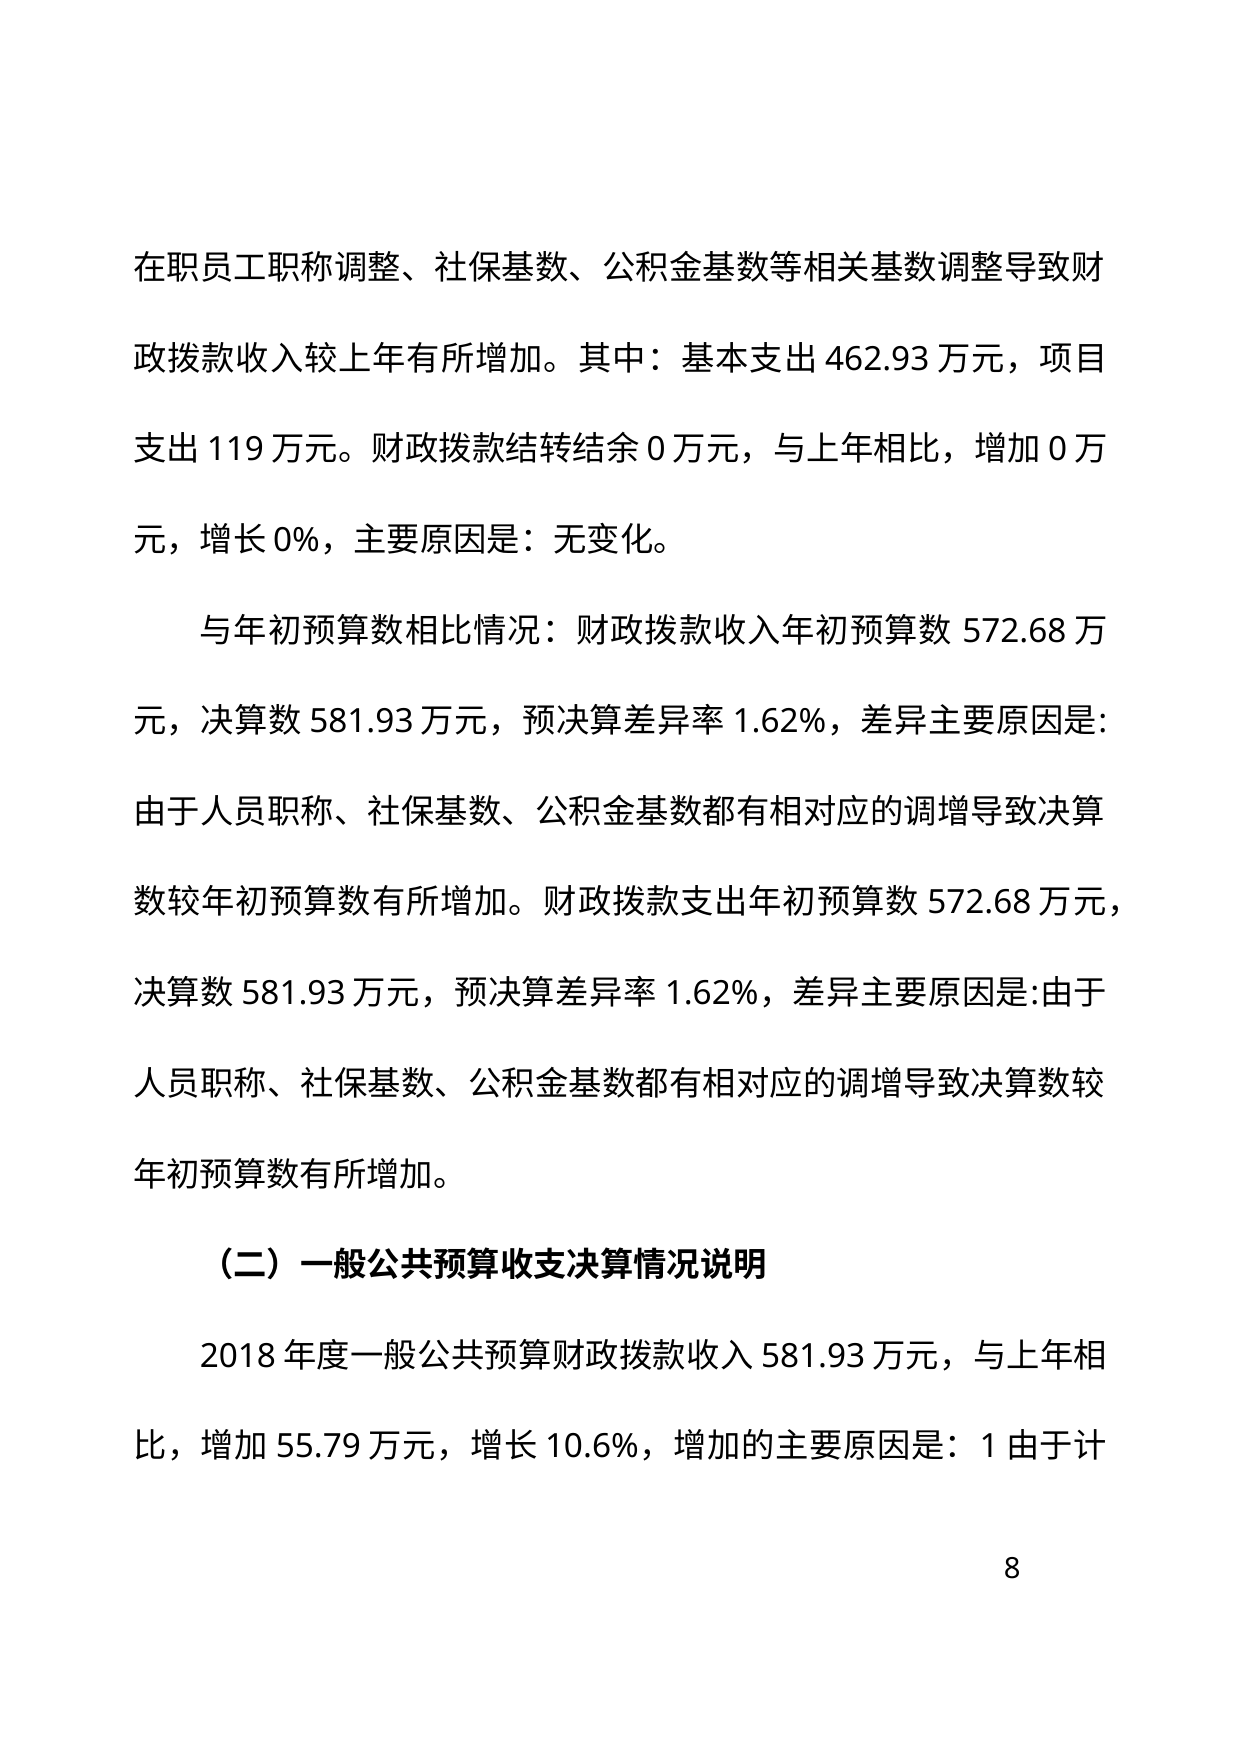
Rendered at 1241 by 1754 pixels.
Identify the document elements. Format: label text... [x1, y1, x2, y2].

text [133, 1307, 1107, 1489]
text （二）一般公共预算收支决算情况说明 [133, 1217, 1107, 1307]
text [133, 220, 1107, 582]
text 与年初预算数相比情况：财政拨款收入年初预算数572.68万元，决算数581.93万元，预决算差异率1.62%，差异主要原因是:由于人员职称、社保基数、公积金基数都有相对应的调增导致决算数较年初预算数有所增加。财政拨款支出年初预算数572.68万元，决算数581.93万元，预决算差异率1.62%，差异主要原因是:由于人员职称、社保基数、公积金基数都有相对应的调增导致决算数较年初预算数有所增加。 [133, 582, 1107, 1217]
